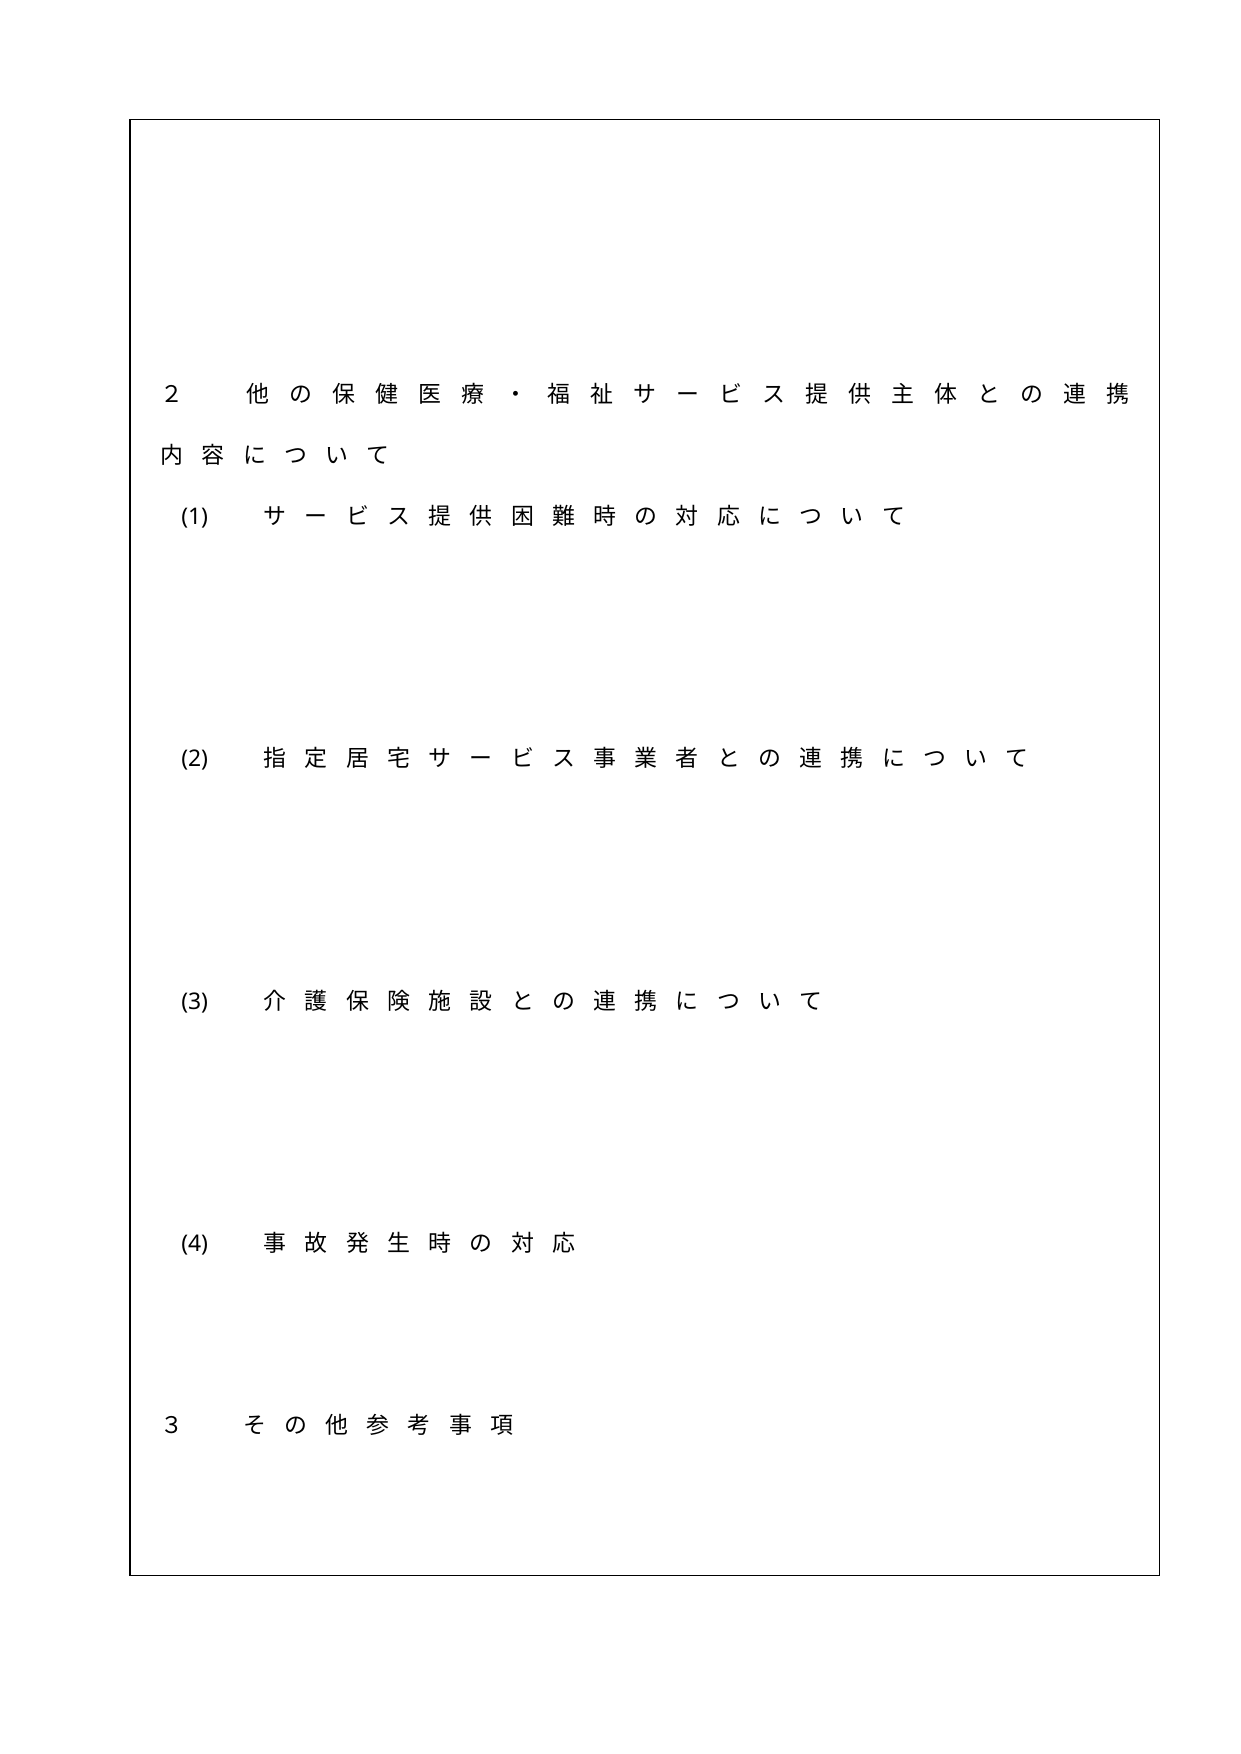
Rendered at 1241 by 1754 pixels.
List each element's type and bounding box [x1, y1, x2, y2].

table_header [131, 120, 1159, 1575]
